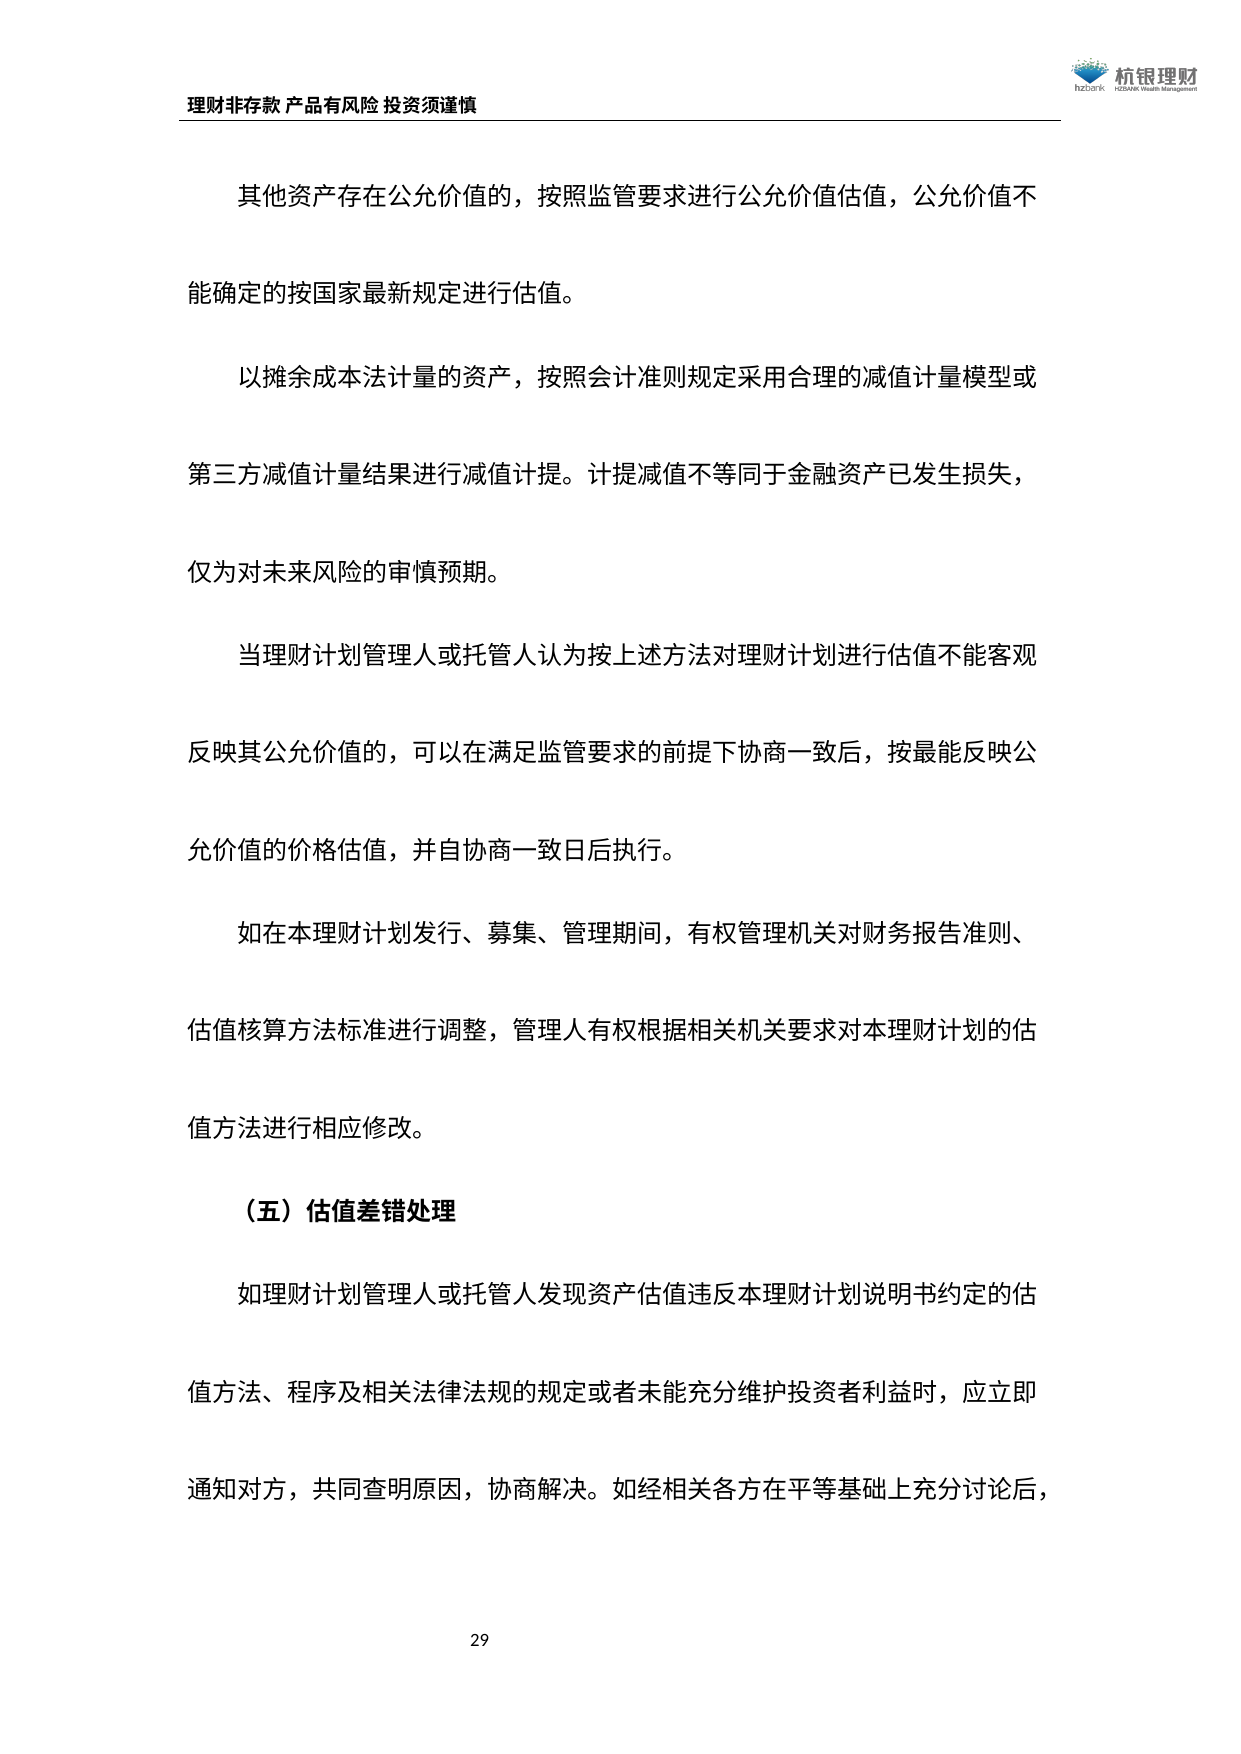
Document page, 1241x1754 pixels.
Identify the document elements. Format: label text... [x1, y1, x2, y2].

picture [1027, 0, 1240, 151]
list 估值差错处理 [187, 1177, 1053, 1242]
text 当理财计划管理人或托管人认为按上述方法对理财计划进行估值不能客观反映其公允价值的，可以在满足监管要求的前提下协商一致后，按最能反映公允价值的价格估值，并自协商一致日后执行。 [187, 621, 1053, 881]
text 其他资产存在公允价值的，按照监管要求进行公允价值估值，公允价值不能确定的按国家最新规定进行估值。 [187, 162, 1053, 324]
text 如在本理财计划发行、募集、管理期间，有权管理机关对财务报告准则、估值核算方法标准进行调整，管理人有权根据相关机关要求对本理财计划的估值方法进行相应修改。 [187, 899, 1053, 1159]
text 以摊余成本法计量的资产，按照会计准则规定采用合理的减值计量模型或第三方减值计量结果进行减值计提。计提减值不等同于金融资产已发生损失，仅为对未来风险的审慎预期。 [187, 343, 1053, 603]
